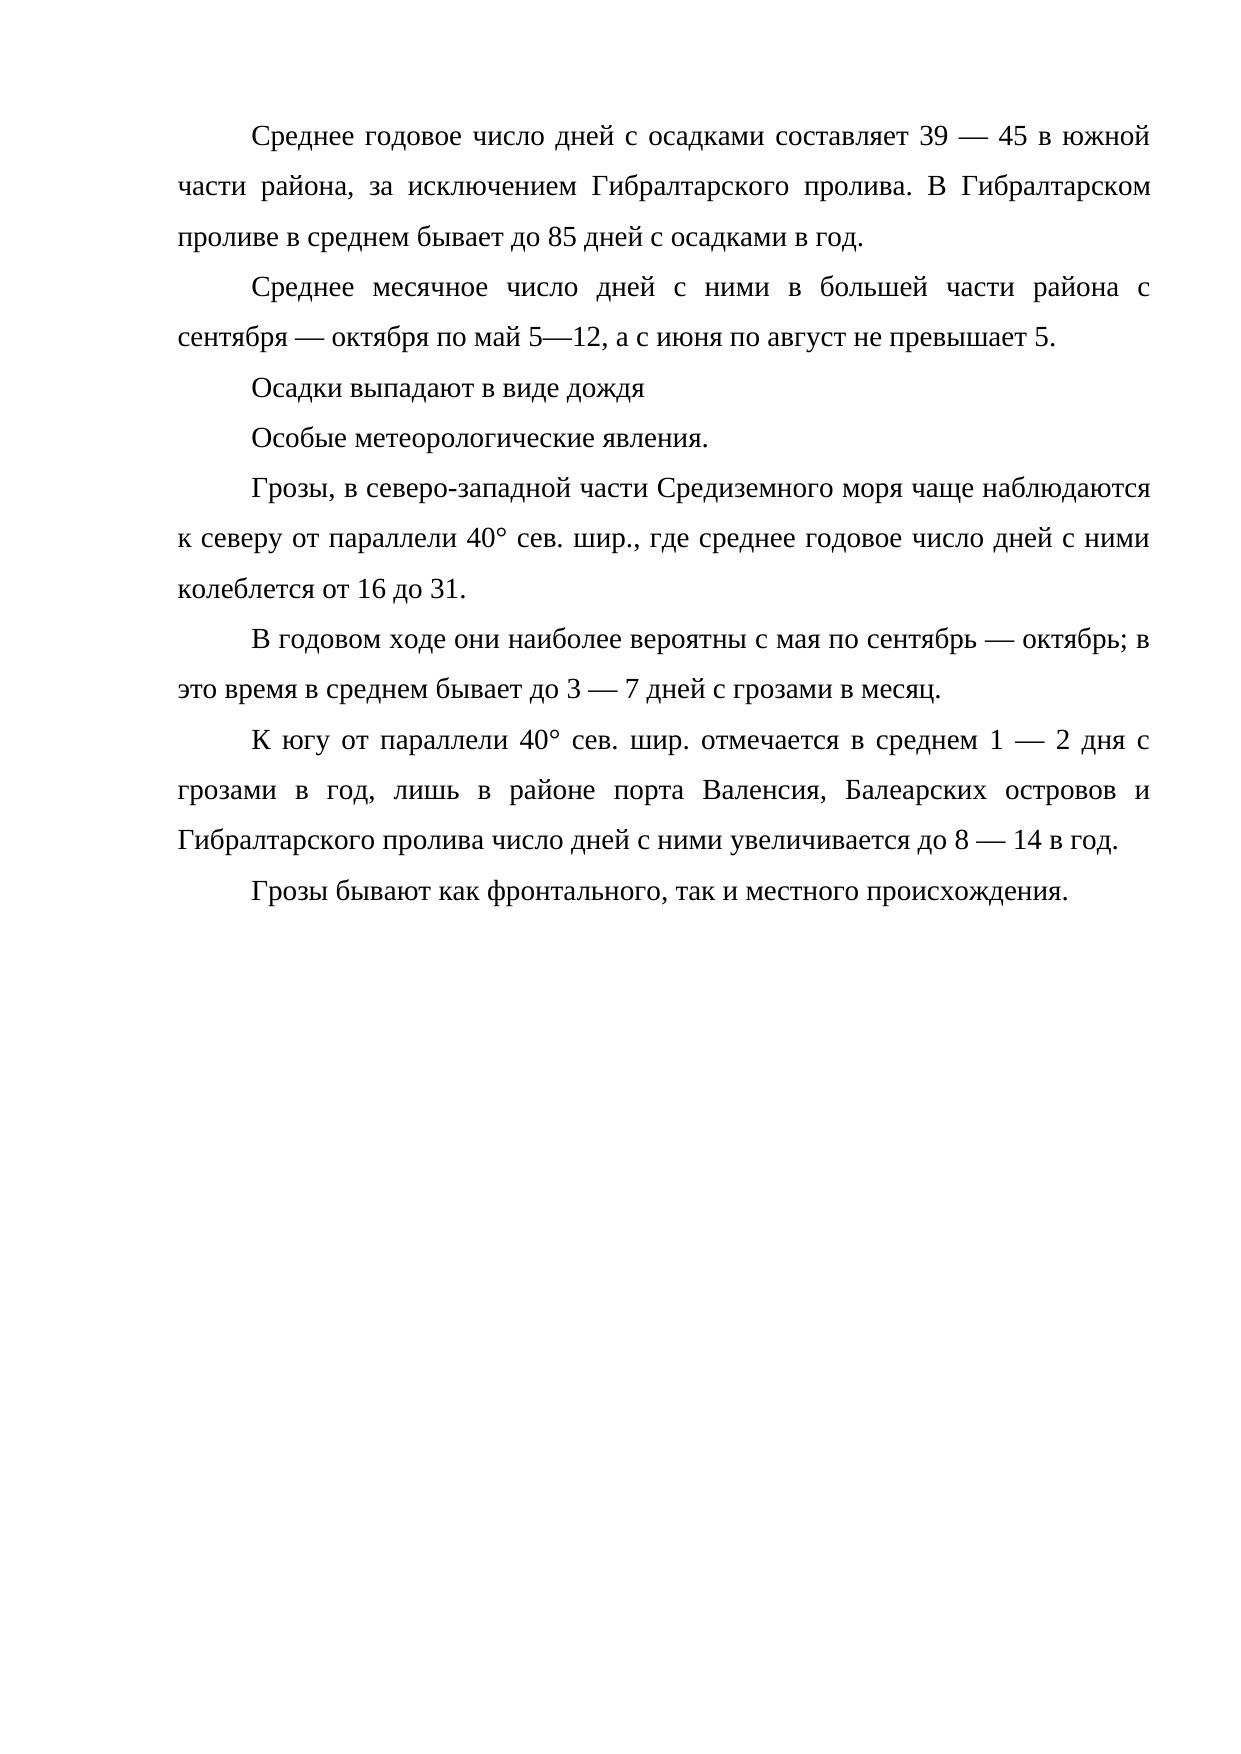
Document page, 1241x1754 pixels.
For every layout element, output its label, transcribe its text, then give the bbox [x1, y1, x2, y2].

text Особые метеорологические явления. [177, 420, 1152, 453]
text Грозы бывают как фронтального, так и местного происхождения. [177, 873, 1152, 906]
text Грозы, в северо-западной части Средиземного моря чаще наблюдаются к северу от параллели 40° сев. шир., где среднее годовое число дней с ними колеблется от 16 до 31. [177, 470, 1152, 604]
text Осадки выпадают в виде дождя [177, 370, 1152, 403]
text В годовом ходе они наиболее вероятны с мая по сентябрь — октябрь; в это время в среднем бывает до 3 — 7 дней с грозами в месяц. [177, 621, 1152, 705]
text К югу от параллели 40° сев. шир. отмечается в среднем 1 — 2 дня с грозами в год, лишь в районе порта Валенсия, Балеарских островов и Гибралтарского пролива число дней с ними увеличивается до 8 — 14 в год. [177, 722, 1152, 856]
text Среднее месячное число дней с ними в большей части района с сентября — октября по май 5—12, а с июня по август не превышает 5. [177, 269, 1152, 353]
text Среднее годовое число дней с осадками составляет 39 — 45 в южной части района, за исключением Гибралтарского пролива. В Гибралтарском проливе в среднем бывает до 85 дней с осадками в год. [177, 118, 1152, 252]
